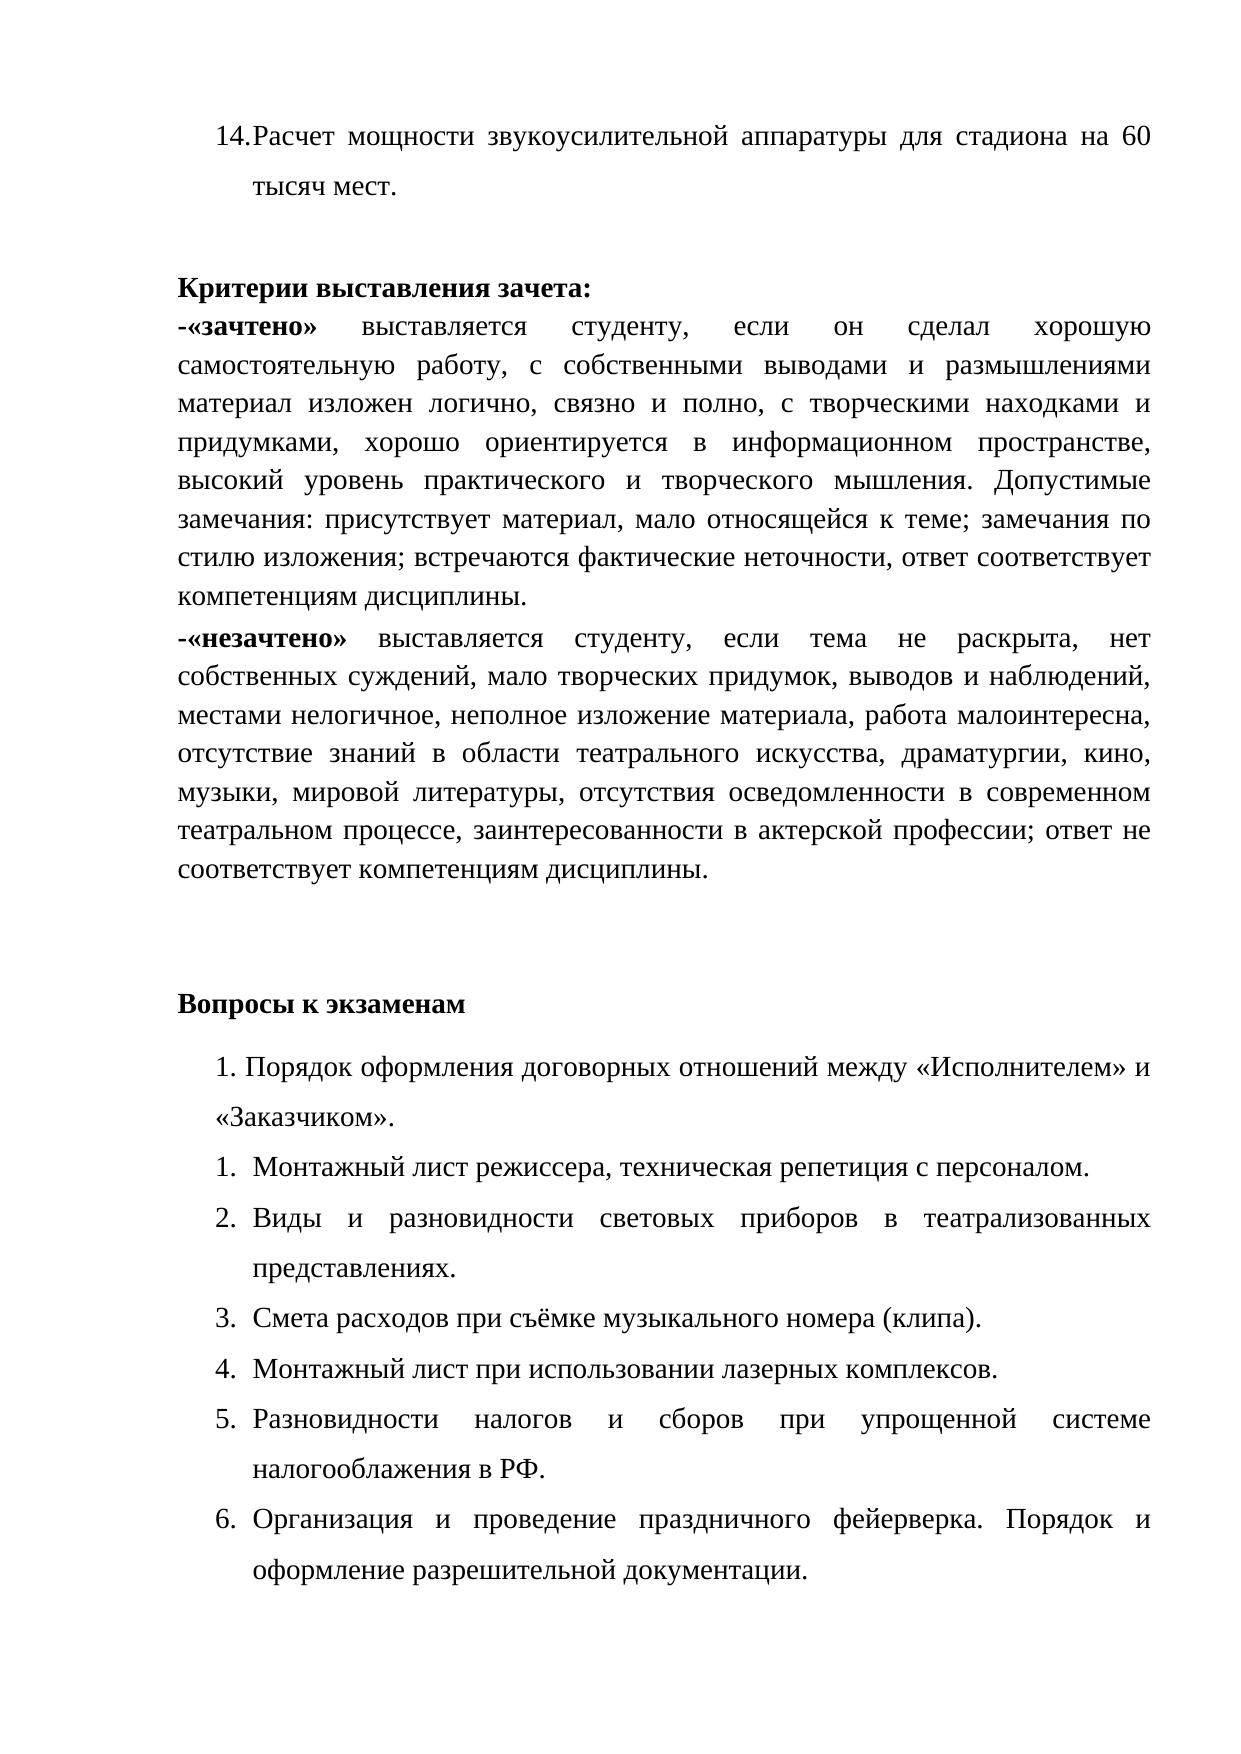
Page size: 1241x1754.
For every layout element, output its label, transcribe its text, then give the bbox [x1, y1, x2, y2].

list Смета расходов при съёмке музыкального номера (клипа). [215, 1300, 1152, 1334]
list Разновидности налогов и сборов при упрощенной системе налогооблажения в РФ. [215, 1401, 1152, 1485]
text Критерии выставления зачета: [177, 270, 1152, 303]
text Вопросы к экзаменам [177, 986, 1152, 1020]
list Организация и проведение праздничного фейерверка. Порядок и оформление разрешительной документации. [215, 1502, 1152, 1586]
list Виды и разновидности световых приборов в театрализованных представлениях. [215, 1200, 1152, 1284]
text 1. Порядок оформления договорных отношений между «Исполнителем» и «Заказчиком». [215, 1049, 1152, 1133]
list Монтажный лист режиссера, техническая репетиция с персоналом. [215, 1149, 1152, 1183]
list Расчет мощности звукоусилительной аппаратуры для стадиона на 60 тысяч мест. [215, 118, 1152, 202]
list Монтажный лист при использовании лазерных комплексов. [215, 1351, 1152, 1384]
text -«зачтено» выставляется студенту, если он сделал хорошую самостоятельную работу, с собственными выводами и размышлениями материал изложен логично, связно и полно, с творческими находками и придумками, хорошо ориентируется в информационном пространстве, высокий уровень практического и творческого мышления. Допустимые замечания: присутствует материал, мало относящейся к теме; замечания по стилю изложения; встречаются фактические неточности, ответ соответствует компетенциям дисциплины. [177, 308, 1152, 612]
text -«незачтено» выставляется студенту, если тема не раскрыта, нет собственных суждений, мало творческих придумок, выводов и наблюдений, местами нелогичное, неполное изложение материала, работа малоинтересна, отсутствие знаний в области театрального искусства, драматургии, кино, музыки, мировой литературы, отсутствия осведомленности в современном театральном процессе, заинтересованности в актерской профессии; ответ не соответствует компетенциям дисциплины. [177, 620, 1152, 884]
